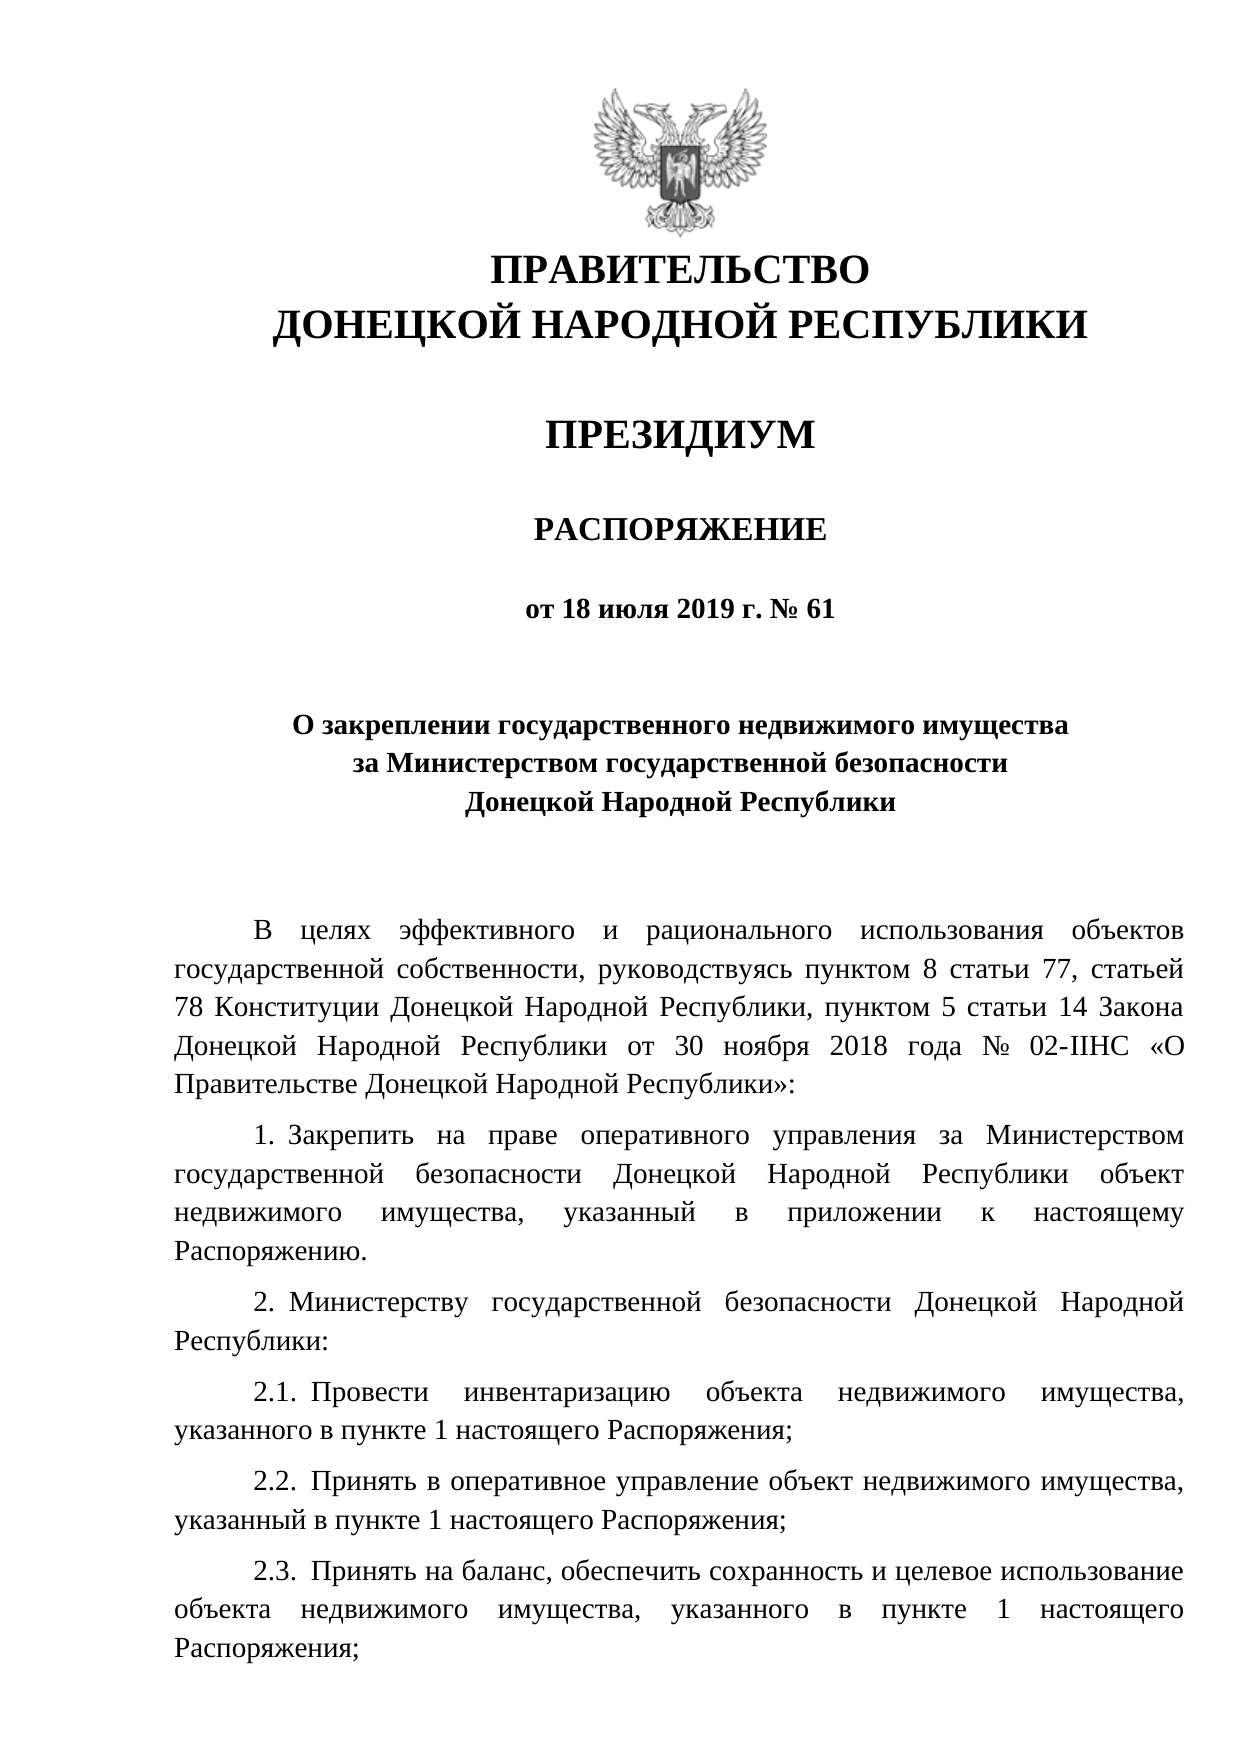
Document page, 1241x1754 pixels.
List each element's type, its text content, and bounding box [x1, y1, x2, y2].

text ПРЕЗИДИУМ [176, 409, 1185, 457]
list Министерству государственной безопасности Донецкой Народной Республики: [174, 1284, 1185, 1356]
text за Министерством государственной безопасности [176, 746, 1185, 779]
text ПРАВИТЕЛЬСТВО [176, 244, 1185, 292]
text РАСПОРЯЖЕНИЕ [176, 509, 1185, 547]
list Провести инвентаризацию объекта недвижимого имущества, указанного в пункте 1 настоящего Распоряжения; [174, 1374, 1185, 1446]
list Принять в оперативное управление объект недвижимого имущества, указанный в пункте 1 настоящего Распоряжения; [174, 1463, 1185, 1535]
list Закрепить на праве оперативного управления за Министерством государственной безопасности Донецкой Народной Республики объект недвижимого имущества, указанный в приложении к настоящему Распоряжению. [174, 1117, 1185, 1267]
text В целях эффективного и рационального использования объектов государственной собственности, руководствуясь пунктом 8 статьи 77, статьей 78 Конституции Донецкой Народной Республики, пунктом 5 статьи 14 Закона Донецкой Народной Республики от 30 ноября 2018 года № 02-IIНС «О Правительстве Донецкой Народной Республики»: [174, 912, 1185, 1100]
picture [593, 88, 768, 237]
text Донецкой Народной Республики [176, 784, 1185, 818]
text от 18 июля 2019 г. № 61 [176, 591, 1185, 625]
text О закреплении государственного недвижимого имущества [176, 707, 1185, 741]
list Принять на баланс, обеспечить сохранность и целевое использование объекта недвижимого имущества, указанного в пункте 1 настоящего Распоряжения; [174, 1553, 1185, 1663]
text ДОНЕЦКОЙ НАРОДНОЙ РЕСПУБЛИКИ [176, 299, 1185, 347]
